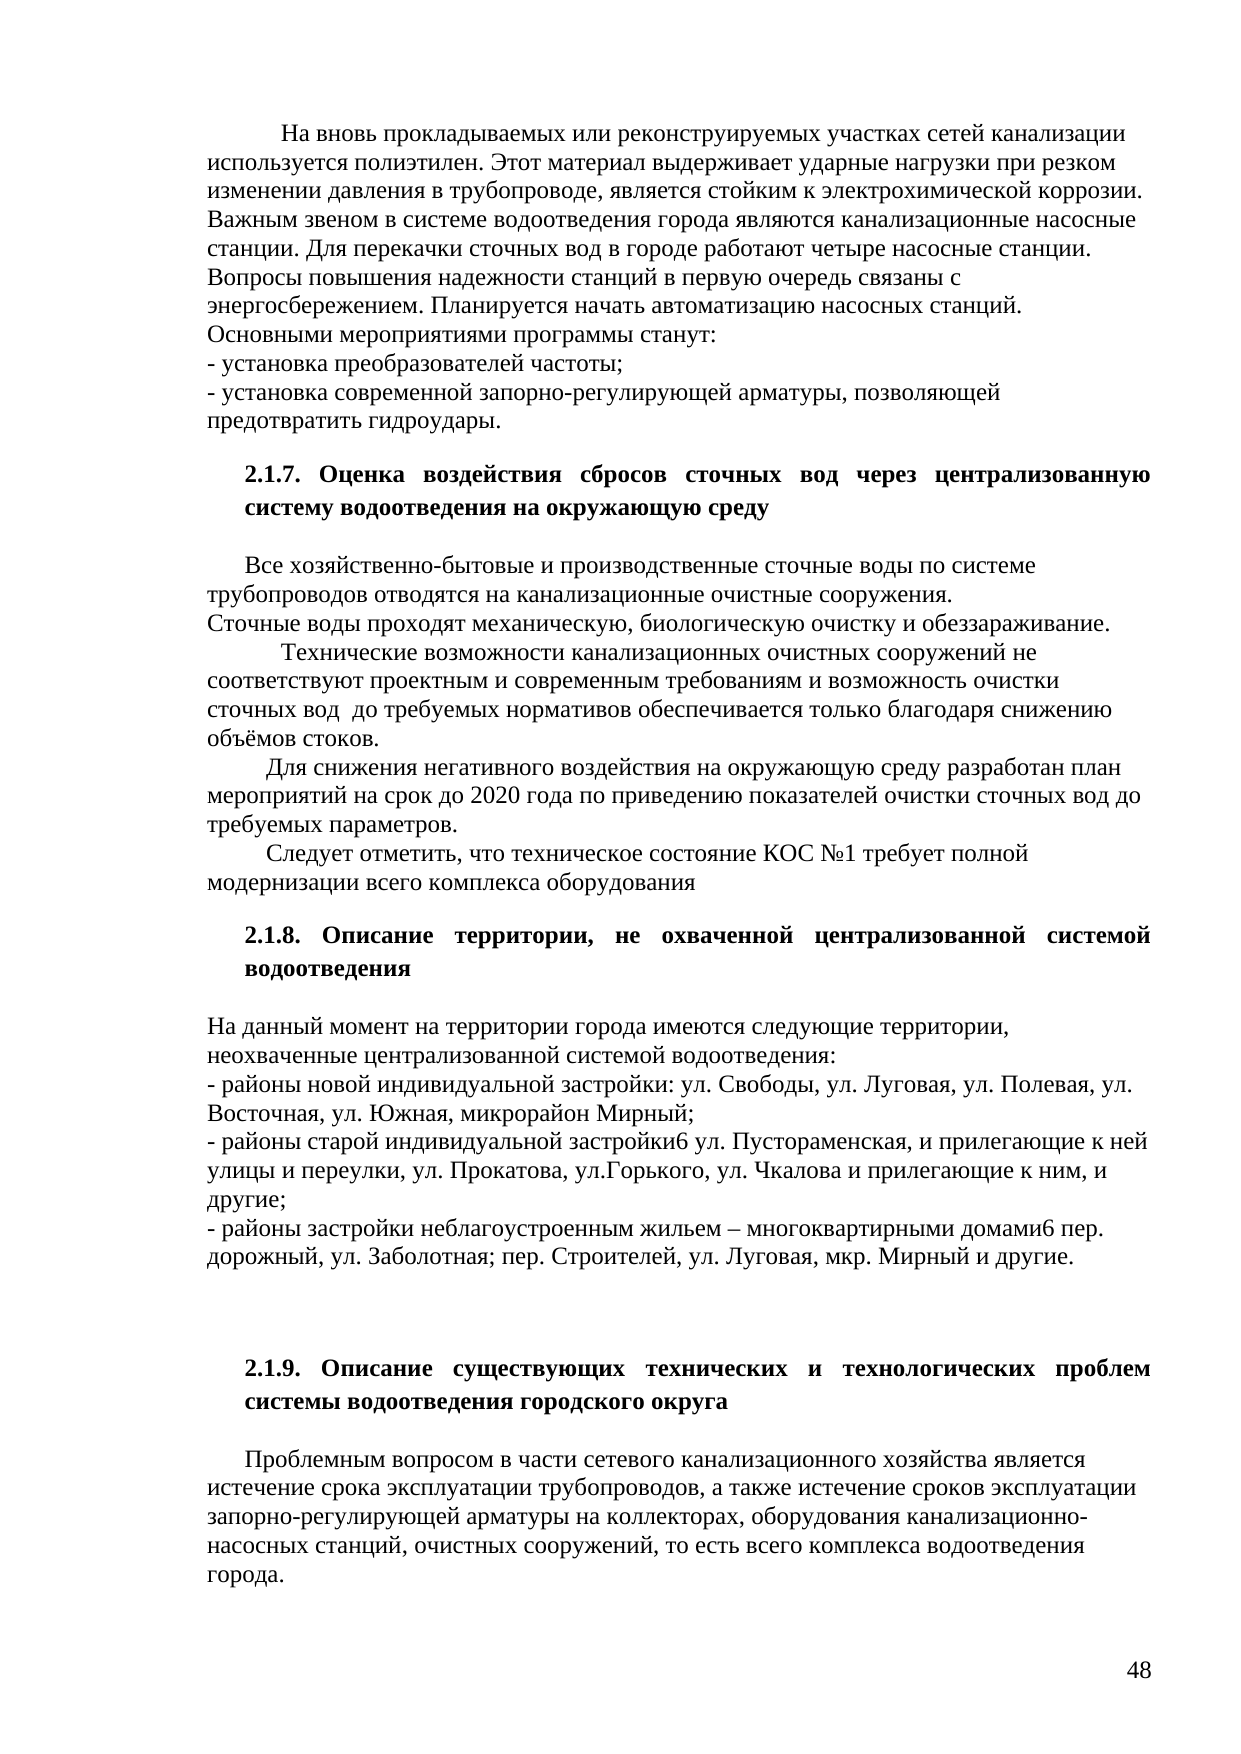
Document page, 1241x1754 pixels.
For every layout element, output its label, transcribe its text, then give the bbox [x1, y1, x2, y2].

text Проблемным вопросом в части сетевого канализационного хозяйства является истечение срока эксплуатации трубопроводов, а также истечение сроков эксплуатации запорно-регулирующей арматуры на коллекторах, оборудования канализационно-насосных станций, очистных сооружений, то есть всего комплекса водоотведения города. [207, 1444, 1152, 1587]
text На данный момент на территории города имеются следующие территории, неохваченные централизованной системой водоотведения: [207, 1011, 1152, 1069]
text Все хозяйственно-бытовые и производственные сточные воды по системе трубопроводов отводятся на канализационные очистные сооружения. [207, 550, 1152, 608]
text - районы застройки неблагоустроенным жильем – многоквартирными домами6 пер. дорожный, ул. Заболотная; пер. Строителей, ул. Луговая, мкр. Мирный и другие. [207, 1213, 1152, 1270]
subtitle 2.1.7. Оценка воздействия сбросов сточных вод через централизованную систему водоотведения на окружающую среду [244, 459, 1152, 521]
text - районы старой индивидуальной застройки6 ул. Пустораменская, и прилегающие к ней улицы и переулки, ул. Прокатова, ул.Горького, ул. Чкалова и прилегающие к ним, и другие; [207, 1126, 1152, 1213]
text Основными мероприятиями программы станут: [207, 319, 1152, 348]
text Для снижения негативного воздействия на окружающую среду разработан план мероприятий на срок до 2020 года по приведению показателей очистки сточных вод до требуемых параметров. [207, 752, 1152, 838]
text - установка преобразователей частоты; [207, 348, 1152, 377]
text Сточные воды проходят механическую, биологическую очистку и обеззараживание. [207, 608, 1152, 637]
text - установка современной запорно-регулирующей арматуры, позволяющей предотвратить гидроудары. [207, 377, 1152, 434]
text На вновь прокладываемых или реконструируемых участках сетей канализации используется полиэтилен. Этот материал выдерживает ударные нагрузки при резком изменении давления в трубопроводе, является стойким к электрохимической коррозии. [207, 118, 1152, 204]
text Технические возможности канализационных очистных сооружений не соответствуют проектным и современным требованиям и возможность очистки сточных вод до требуемых нормативов обеспечивается только благодаря снижению объёмов стоков. [207, 637, 1152, 752]
subtitle 2.1.8. Описание территории, не охваченной централизованной системой водоотведения [244, 920, 1152, 982]
text Важным звеном в системе водоотведения города являются канализационные насосные станции. Для перекачки сточных вод в городе работают четыре насосные станции. Вопросы повышения надежности станций в первую очередь связаны с энергосбережением. Планируется начать автоматизацию насосных станций. [207, 204, 1152, 319]
subtitle 2.1.9. Описание существующих технических и технологических проблем системы водоотведения городского округа [244, 1353, 1152, 1414]
text - районы новой индивидуальной застройки: ул. Свободы, ул. Луговая, ул. Полевая, ул. Восточная, ул. Южная, микрорайон Мирный; [207, 1069, 1152, 1126]
text Следует отметить, что техническое состояние КОС №1 требует полной модернизации всего комплекса оборудования [207, 838, 1152, 895]
